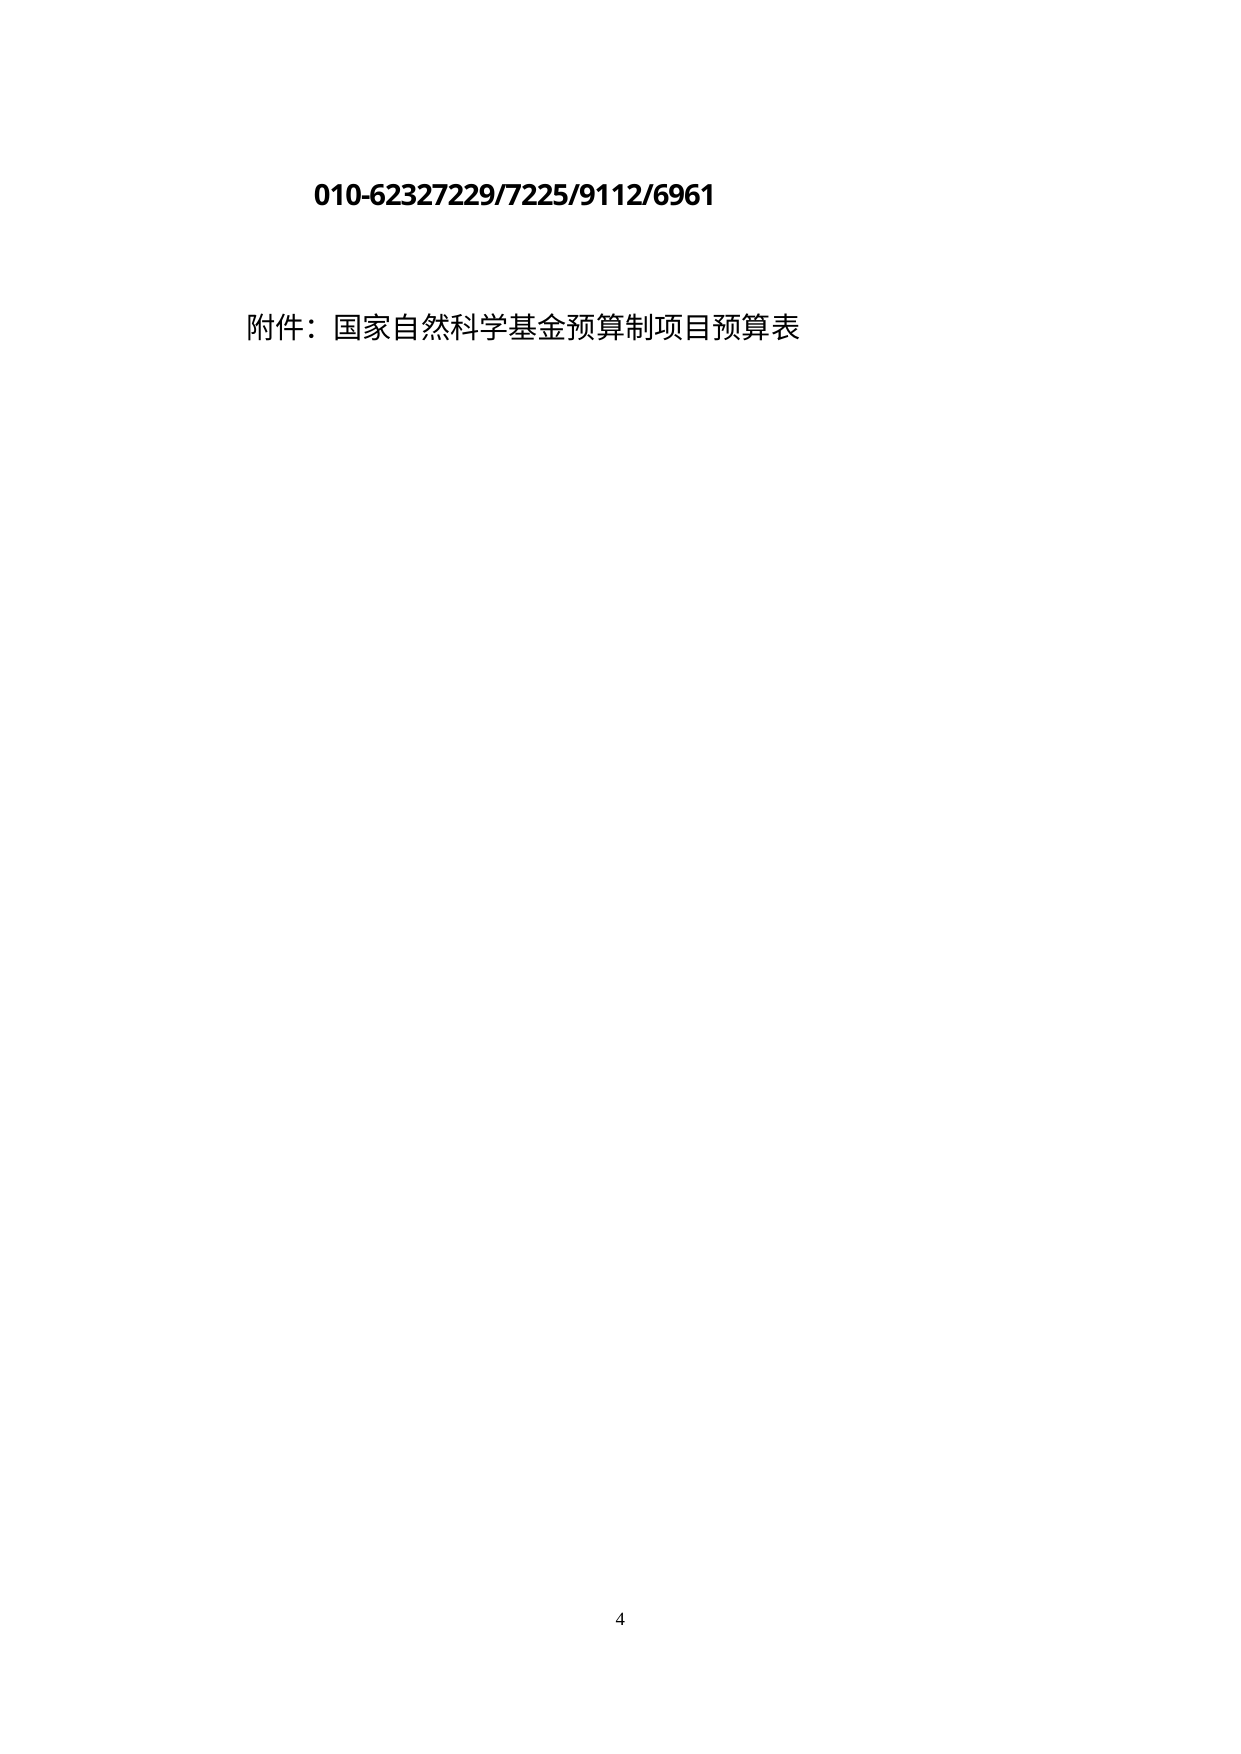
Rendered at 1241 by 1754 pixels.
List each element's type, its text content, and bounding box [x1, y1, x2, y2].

text 010-62327229/7225/9112/6961 [187, 162, 1053, 227]
text 附件：国家自然科学基金预算制项目预算表 [187, 292, 1053, 350]
